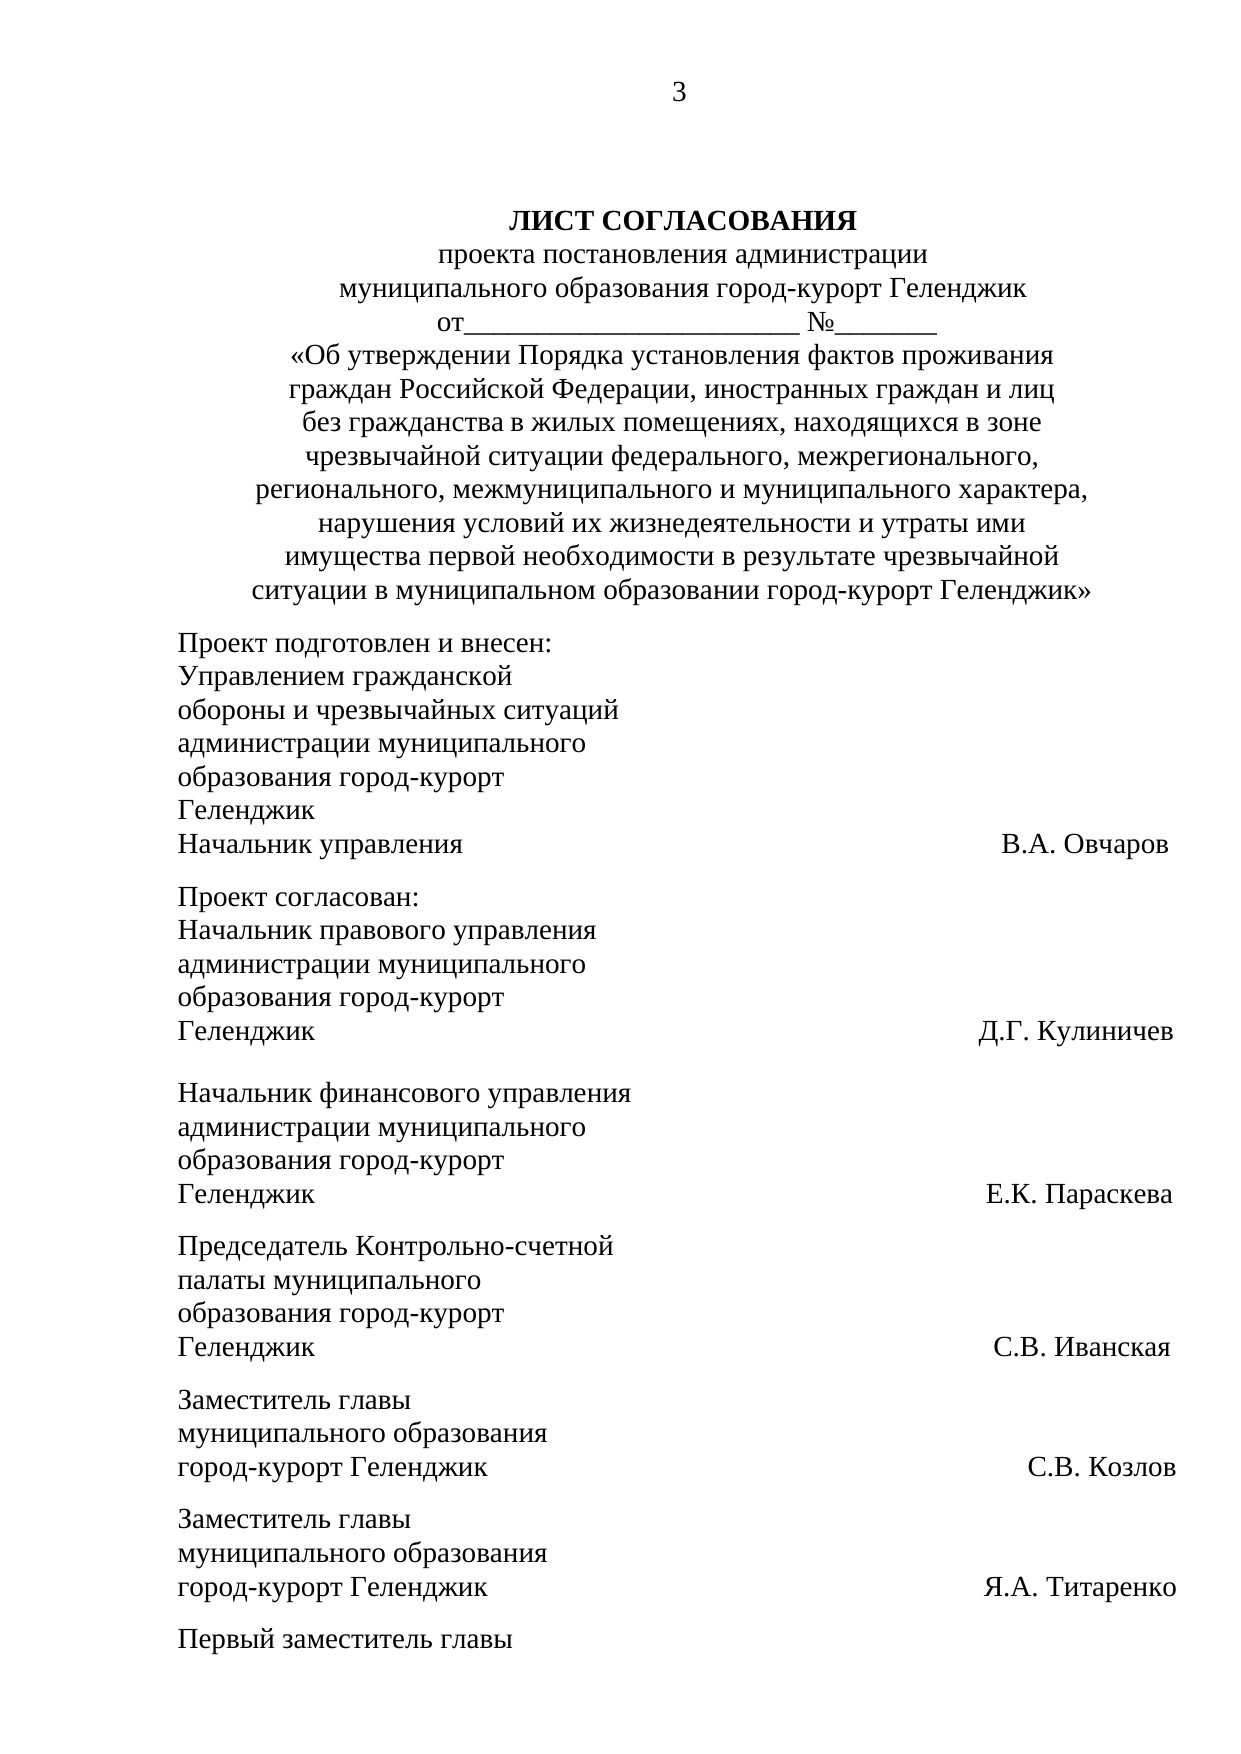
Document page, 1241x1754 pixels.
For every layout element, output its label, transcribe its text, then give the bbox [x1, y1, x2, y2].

text Проект подготовлен и внесен: [177, 625, 1181, 658]
text Геленджик Д.Г. Кулиничев [177, 1013, 1181, 1046]
text без гражданства в жилых помещениях, находящихся в зоне чрезвычайной ситуации федерального, межрегионального, регионального, межмуниципального и муниципального характера, нарушения условий их жизнедеятельности и утраты ими имущества первой необходимости в результате чрезвычайной ситуации в муниципальном образовании город-курорт Геленджик» [251, 404, 1093, 606]
text Управлением гражданской [177, 658, 1181, 692]
text администрации муниципального [177, 946, 1181, 979]
text Начальник управления В.А. Овчаров [177, 826, 1181, 859]
text город-курорт Геленджик Я.А. Титаренко [177, 1569, 1181, 1602]
text Геленджик [177, 792, 1181, 826]
text образования город-курорт [177, 1142, 1181, 1176]
text Заместитель главы [177, 1382, 1181, 1415]
text Проект согласован: [177, 879, 1181, 912]
text образования город-курорт [177, 1296, 1181, 1329]
text палаты муниципального [177, 1262, 1181, 1296]
text Геленджик Е.К. Параскева [177, 1176, 1181, 1209]
text Геленджик С.В. Иванская [177, 1329, 1181, 1363]
text Начальник финансового управления [177, 1075, 1181, 1109]
text муниципального образования [177, 1415, 1181, 1449]
text администрации муниципального [177, 1109, 1181, 1142]
text образования город-курорт [177, 759, 1181, 792]
text Первый заместитель главы [177, 1621, 1181, 1655]
text от_______________________ №_______ [227, 304, 1139, 337]
text Председатель Контрольно-счетной [177, 1228, 1181, 1262]
text администрации муниципального [177, 725, 1181, 759]
text муниципального образования город-курорт Геленджик [227, 270, 1139, 304]
text образования город-курорт [177, 979, 1181, 1013]
text обороны и чрезвычайных ситуаций [177, 692, 1181, 725]
text Начальник правового управления [177, 912, 1181, 946]
text город-курорт Геленджик С.В. Козлов [177, 1449, 1181, 1482]
text ЛИСТ СОГЛАСОВАНИЯ [227, 203, 1139, 237]
text проекта постановления администрации [227, 237, 1139, 270]
text муниципального образования [177, 1535, 1181, 1569]
text Заместитель главы [177, 1502, 1181, 1535]
text «Об утверждении Порядка установления фактов проживания граждан Российской Федерации, иностранных граждан и лиц [251, 337, 1093, 404]
